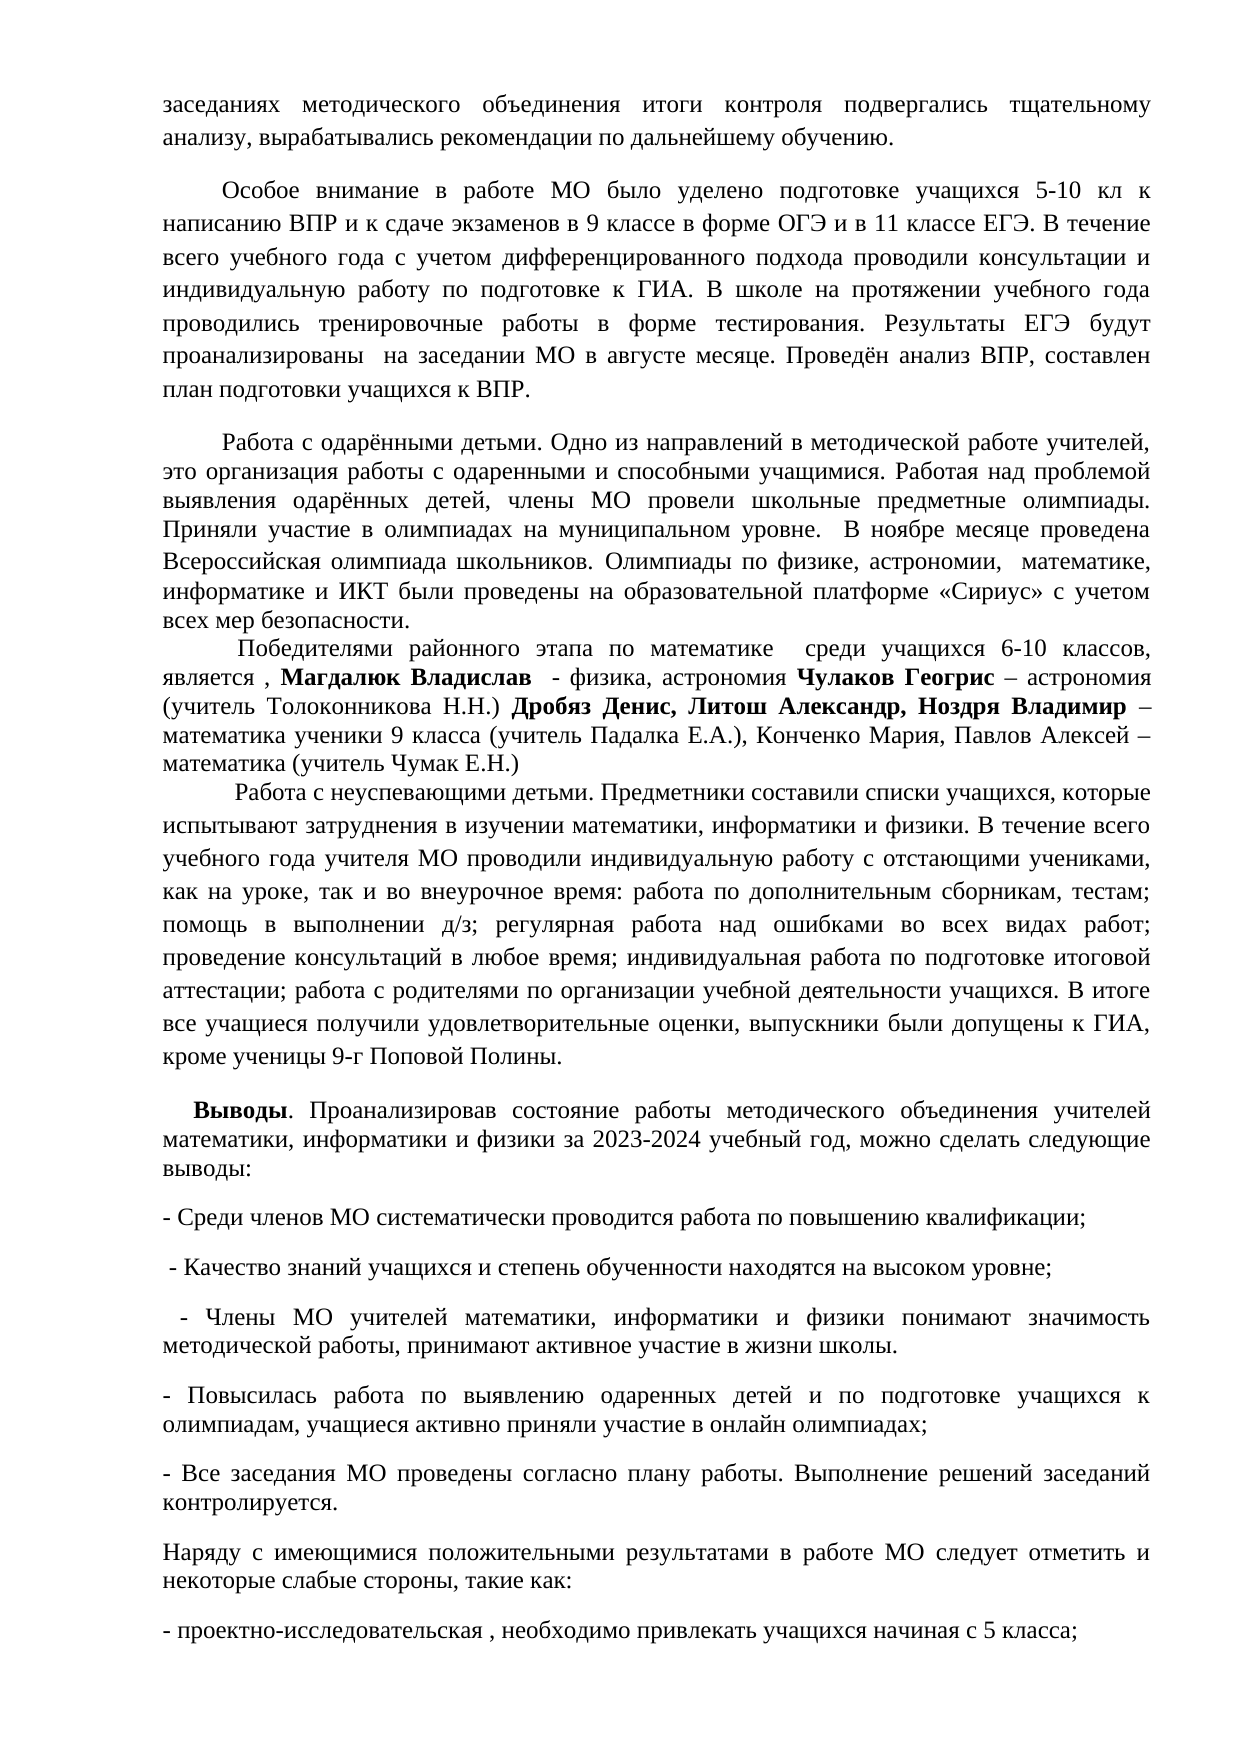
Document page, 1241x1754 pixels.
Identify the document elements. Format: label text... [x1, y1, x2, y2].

text - Все заседания МО проведены согласно плану работы. Выполнение решений заседаний контролируется. [162, 1458, 1152, 1516]
text Работа с неуспевающими детьми. Предметники составили списки учащихся, которые испытывают затруднения в изучении математики, информатики и физики. В течение всего учебного года учителя МО проводили индивидуальную работу с отстающими учениками, как на уроке, так и во внеурочное время: работа по дополнительным сборникам, тестам; помощь в выполнении д/з; регулярная работа над ошибками во всех видах работ; проведение консультаций в любое время; индивидуальная работа по подготовке итоговой аттестации; работа с родителями по организации учебной деятельности учащихся. В итоге все учащиеся получили удовлетворительные оценки, выпускники были допущены к ГИА, кроме ученицы 9-г Поповой Полины. [162, 777, 1152, 1070]
text - Качество знаний учащихся и степень обученности находятся на высоком уровне; [162, 1252, 1152, 1281]
text - Среди членов МО систематически проводится работа по повышению квалификации; [162, 1202, 1152, 1231]
text Наряду с имеющимися положительными результатами в работе МО следует отметить и некоторые слабые стороны, такие как: [162, 1537, 1152, 1594]
text - Члены МО учителей математики, информатики и физики понимают значимость методической работы, принимают активное участие в жизни школы. [162, 1302, 1152, 1359]
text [162, 89, 1152, 150]
text Работа с одарёнными детьми. Одно из направлений в методической работе учителей, это организация работы с одаренными и способными учащимися. Работая над проблемой выявления одарённых детей, члены МО провели школьные предметные олимпиады. Приняли участие в олимпиадах на муниципальном уровне. В ноябре месяце проведена Всероссийская олимпиада школьников. Олимпиады по физике, астрономии, математике, информатике и ИКТ были проведены на образовательной платформе «Сириус» с учетом всех мер безопасности. [162, 427, 1152, 633]
text Особое внимание в работе МО было уделено подготовке учащихся 5-10 кл к написанию ВПР и к сдаче экзаменов в 9 классе в форме ОГЭ и в 11 классе ЕГЭ. В течение всего учебного года с учетом дифференцированного подхода проводили консультации и индивидуальную работу по подготовке к ГИА. В школе на протяжении учебного года проводились тренировочные работы в форме тестирования. Результаты ЕГЭ будут проанализированы на заседании МО в августе месяце. Проведён анализ ВПР, составлен план подготовки учащихся к ВПР. [162, 176, 1152, 402]
text Выводы. Проанализировав состояние работы методического объединения учителей математики, информатики и физики за 2023-2024 учебный год, можно сделать следующие выводы: [162, 1095, 1152, 1182]
text - Повысилась работа по выявлению одаренных детей и по подготовке учащихся к олимпиадам, учащиеся активно приняли участие в онлайн олимпиадах; [162, 1380, 1152, 1437]
text Победителями районного этапа по математике среди учащихся 6-10 классов, является , Магдалюк Владислав - физика, астрономия Чулаков Геогрис – астрономия (учитель Толоконникова Н.Н.) Дробяз Денис, Литош Александр, Ноздря Владимир – математика ученики 9 класса (учитель Падалка Е.А.), Конченко Мария, Павлов Алексей – математика (учитель Чумак Е.Н.) [162, 633, 1152, 777]
text - проектно-исследовательская , необходимо привлекать учащихся начиная с 5 класса; [162, 1615, 1152, 1644]
